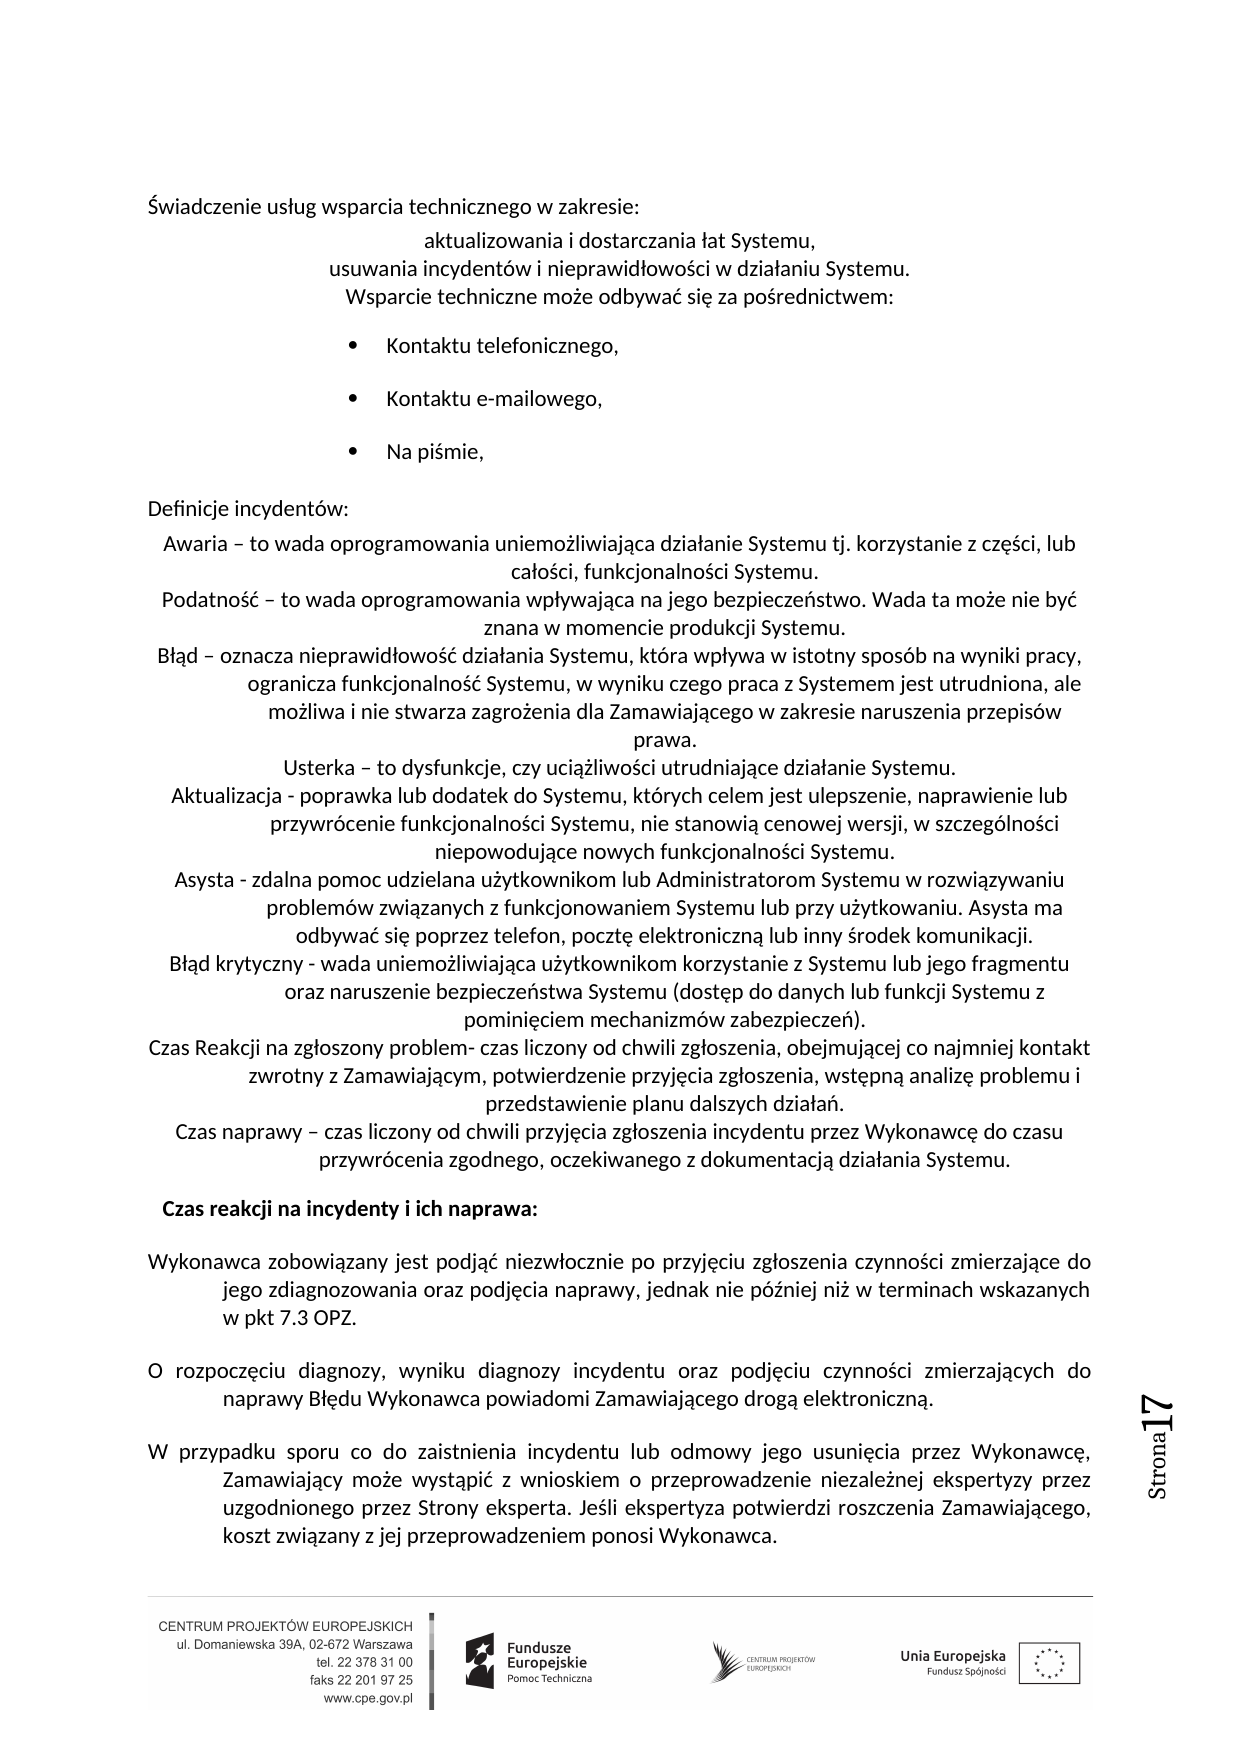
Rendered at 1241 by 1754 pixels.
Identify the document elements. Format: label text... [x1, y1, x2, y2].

subtitle Usterka – to dysfunkcje, czy uciążliwości utrudniające działanie Systemu. [148, 753, 1093, 781]
subtitle O rozpoczęciu diagnozy, wyniku diagnozy incydentu oraz podjęciu czynności zmierzających do naprawy Błędu Wykonawca powiadomi Zamawiającego drogą elektroniczną. [148, 1356, 1093, 1412]
subtitle Świadczenie usług wsparcia technicznego w zakresie: [148, 192, 1093, 220]
subtitle Wsparcie techniczne może odbywać się za pośrednictwem: [148, 282, 1093, 310]
picture [147, 1596, 1094, 1710]
subtitle Awaria – to wada oprogramowania uniemożliwiająca działanie Systemu tj. korzystanie z części, lub całości, funkcjonalności Systemu. [148, 529, 1093, 585]
subtitle usuwania incydentów i nieprawidłowości w działaniu Systemu. [148, 254, 1093, 282]
subtitle Błąd krytyczny - wada uniemożliwiająca użytkownikom korzystanie z Systemu lub jego fragmentu oraz naruszenie bezpieczeństwa Systemu (dostęp do danych lub funkcji Systemu z pominięciem mechanizmów zabezpieczeń). [148, 949, 1093, 1033]
subtitle Podatność – to wada oprogramowania wpływająca na jego bezpieczeństwo. Wada ta może nie być znana w momencie produkcji Systemu. [148, 585, 1093, 641]
subtitle Czas naprawy – czas liczony od chwili przyjęcia zgłoszenia incydentu przez Wykonawcę do czasu przywrócenia zgodnego, oczekiwanego z dokumentacją działania Systemu. [148, 1117, 1093, 1173]
subtitle Czas reakcji na incydenty i ich naprawa: [162, 1194, 1093, 1222]
subtitle Błąd – oznacza nieprawidłowość działania Systemu, która wpływa w istotny sposób na wyniki pracy, ogranicza funkcjonalność Systemu, w wyniku czego praca z Systemem jest utrudniona, ale możliwa i nie stwarza zagrożenia dla Zamawiającego w zakresie naruszenia przepisów prawa. [148, 641, 1093, 753]
subtitle Kontaktu telefonicznego, [349, 331, 1093, 359]
subtitle W przypadku sporu co do zaistnienia incydentu lub odmowy jego usunięcia przez Wykonawcę, Zamawiający może wystąpić z wnioskiem o przeprowadzenie niezależnej ekspertyzy przez uzgodnionego przez Strony eksperta. Jeśli ekspertyza potwierdzi roszczenia Zamawiającego, koszt związany z jej przeprowadzeniem ponosi Wykonawca. [148, 1437, 1093, 1549]
subtitle Asysta - zdalna pomoc udzielana użytkownikom lub Administratorom Systemu w rozwiązywaniu problemów związanych z funkcjonowaniem Systemu lub przy użytkowaniu. Asysta ma odbywać się poprzez telefon, pocztę elektroniczną lub inny środek komunikacji. [148, 865, 1093, 949]
subtitle Na piśmie, [349, 437, 1093, 465]
subtitle Definicje incydentów: [148, 494, 1093, 522]
subtitle aktualizowania i dostarczania łat Systemu, [148, 226, 1093, 254]
subtitle Wykonawca zobowiązany jest podjąć niezwłocznie po przyjęciu zgłoszenia czynności zmierzające do jego zdiagnozowania oraz podjęcia naprawy, jednak nie później niż w terminach wskazanych w pkt 7.3 OPZ. [148, 1247, 1093, 1331]
subtitle Kontaktu e-mailowego, [349, 384, 1093, 412]
subtitle Aktualizacja - poprawka lub dodatek do Systemu, których celem jest ulepszenie, naprawienie lub przywrócenie funkcjonalności Systemu, nie stanowią cenowej wersji, w szczególności niepowodujące nowych funkcjonalności Systemu. [148, 781, 1093, 865]
subtitle Czas Reakcji na zgłoszony problem- czas liczony od chwili zgłoszenia, obejmującej co najmniej kontakt zwrotny z Zamawiającym, potwierdzenie przyjęcia zgłoszenia, wstępną analizę problemu i przedstawienie planu dalszych działań. [148, 1033, 1093, 1117]
